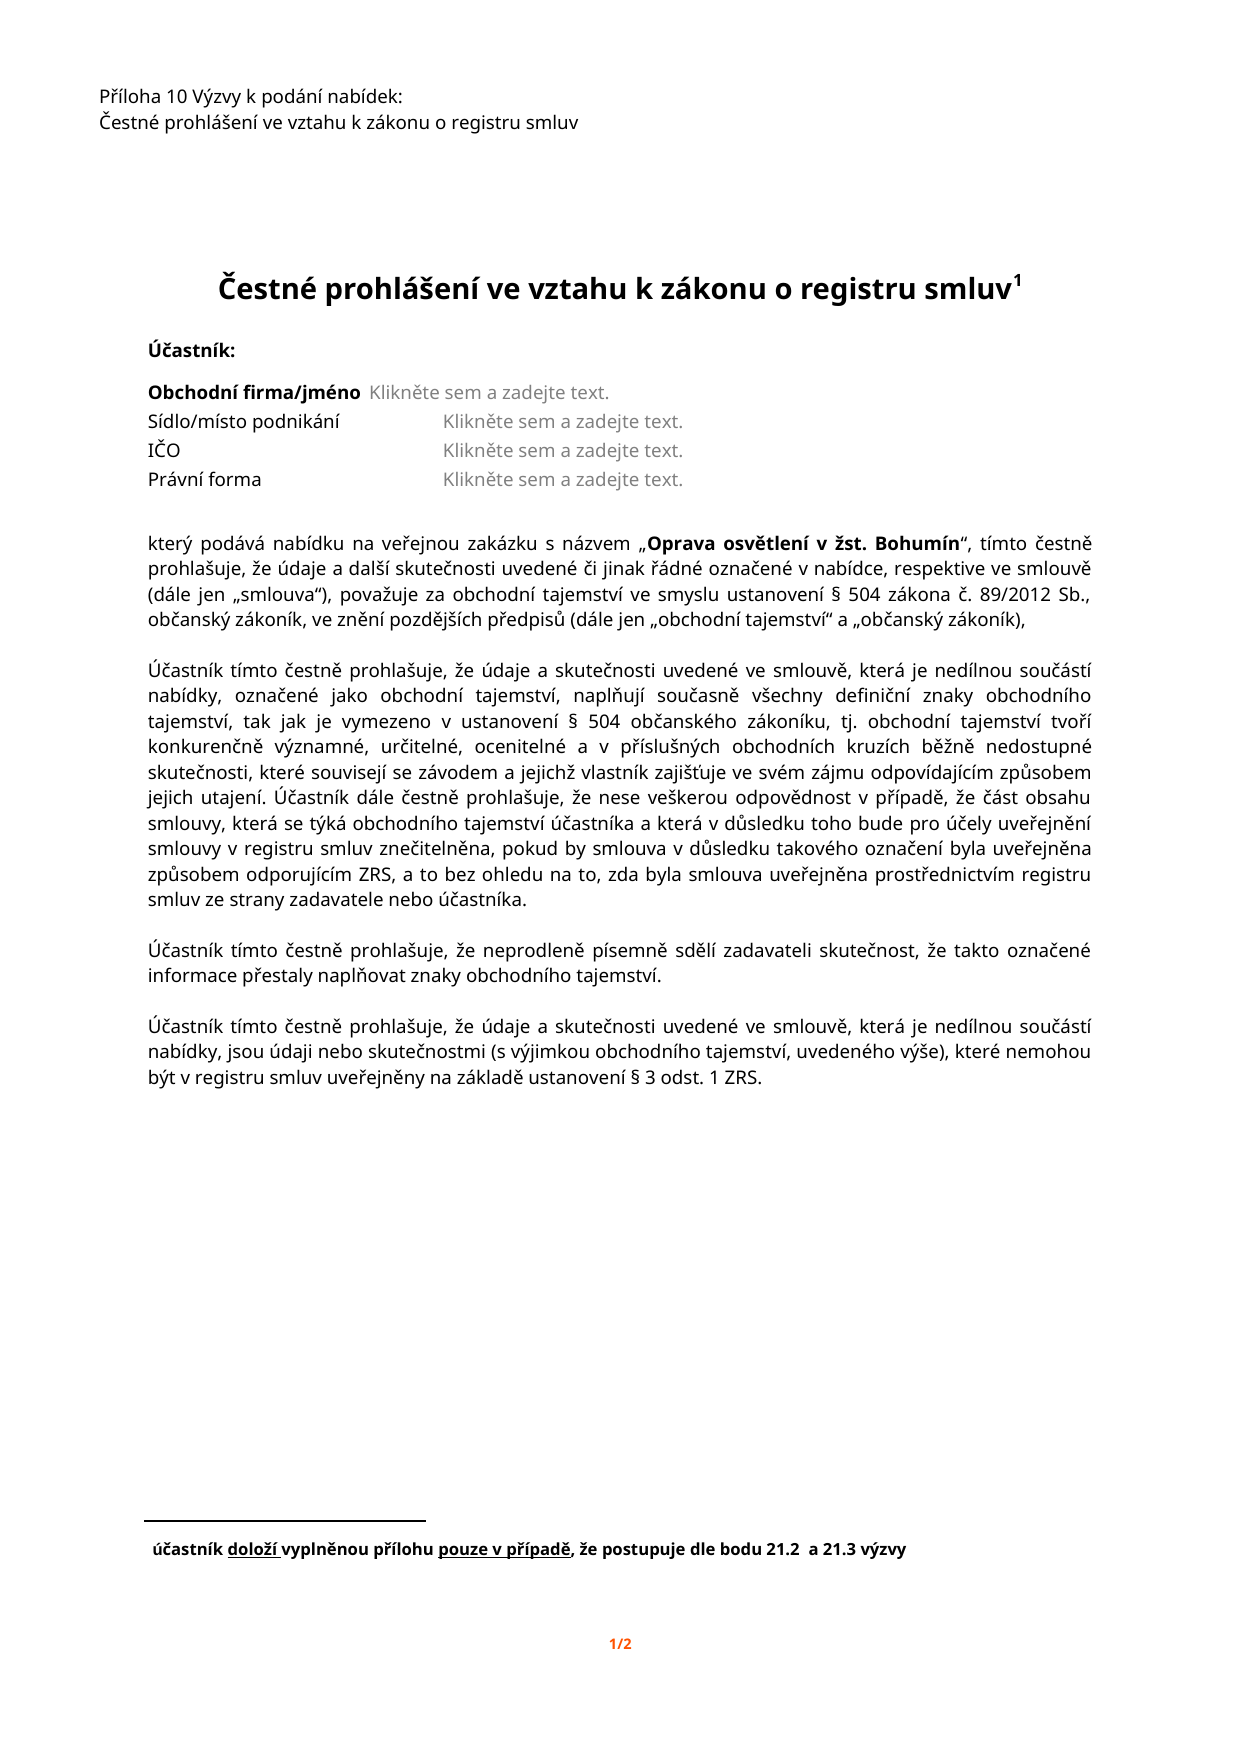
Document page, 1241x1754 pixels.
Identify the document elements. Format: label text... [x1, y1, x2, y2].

text Účastník: [148, 333, 1093, 364]
text Účastník tímto čestně prohlašuje, že neprodleně písemně sdělí zadavateli skutečnost, že takto označené informace přestaly naplňovat znaky obchodního tajemství. [148, 937, 1093, 988]
title Čestné prohlášení ve vztahu k zákonu o registru smluv1 [148, 268, 1093, 308]
text který podává nabídku na veřejnou zakázku s názvem „Oprava osvětlení v žst. Bohumín“, tímto čestně prohlašuje, že údaje a další skutečnosti uvedené či jinak řádné označené v nabídce, respektive ve smlouvě (dále jen „smlouva“), považuje za obchodní tajemství ve smyslu ustanovení § 504 zákona č. 89/2012 Sb., občanský zákoník, ve znění pozdějších předpisů (dále jen „obchodní tajemství“ a „občanský zákoník), [148, 530, 1093, 632]
text Právní forma [148, 463, 1093, 492]
text Sídlo/místo podnikání [148, 405, 1093, 434]
text Obchodní firma/jméno [148, 376, 1093, 405]
text IČO [148, 434, 1093, 463]
text účastník doloží vyplněnou přílohu pouze v případě, že postupuje dle bodu 21.2 a 21.3 výzvy [148, 1538, 1093, 1561]
text Účastník tímto čestně prohlašuje, že údaje a skutečnosti uvedené ve smlouvě, která je nedílnou součástí nabídky, označené jako obchodní tajemství, naplňují současně všechny definiční znaky obchodního tajemství, tak jak je vymezeno v ustanovení § 504 občanského zákoníku, tj. obchodní tajemství tvoří konkurenčně významné, určitelné, ocenitelné a v příslušných obchodních kruzích běžně nedostupné skutečnosti, které souvisejí se závodem a jejichž vlastník zajišťuje ve svém zájmu odpovídajícím způsobem jejich utajení. Účastník dále čestně prohlašuje, že nese veškerou odpovědnost v případě, že část obsahu smlouvy, která se týká obchodního tajemství účastníka a která v důsledku toho bude pro účely uveřejnění smlouvy v registru smluv znečitelněna, pokud by smlouva v důsledku takového označení byla uveřejněna způsobem odporujícím ZRS, a to bez ohledu na to, zda byla smlouva uveřejněna prostřednictvím registru smluv ze strany zadavatele nebo účastníka. [148, 657, 1093, 912]
text Účastník tímto čestně prohlašuje, že údaje a skutečnosti uvedené ve smlouvě, která je nedílnou součástí nabídky, jsou údaji nebo skutečnostmi (s výjimkou obchodního tajemství, uvedeného výše), které nemohou být v registru smluv uveřejněny na základě ustanovení § 3 odst. 1 ZRS. [148, 1013, 1093, 1090]
